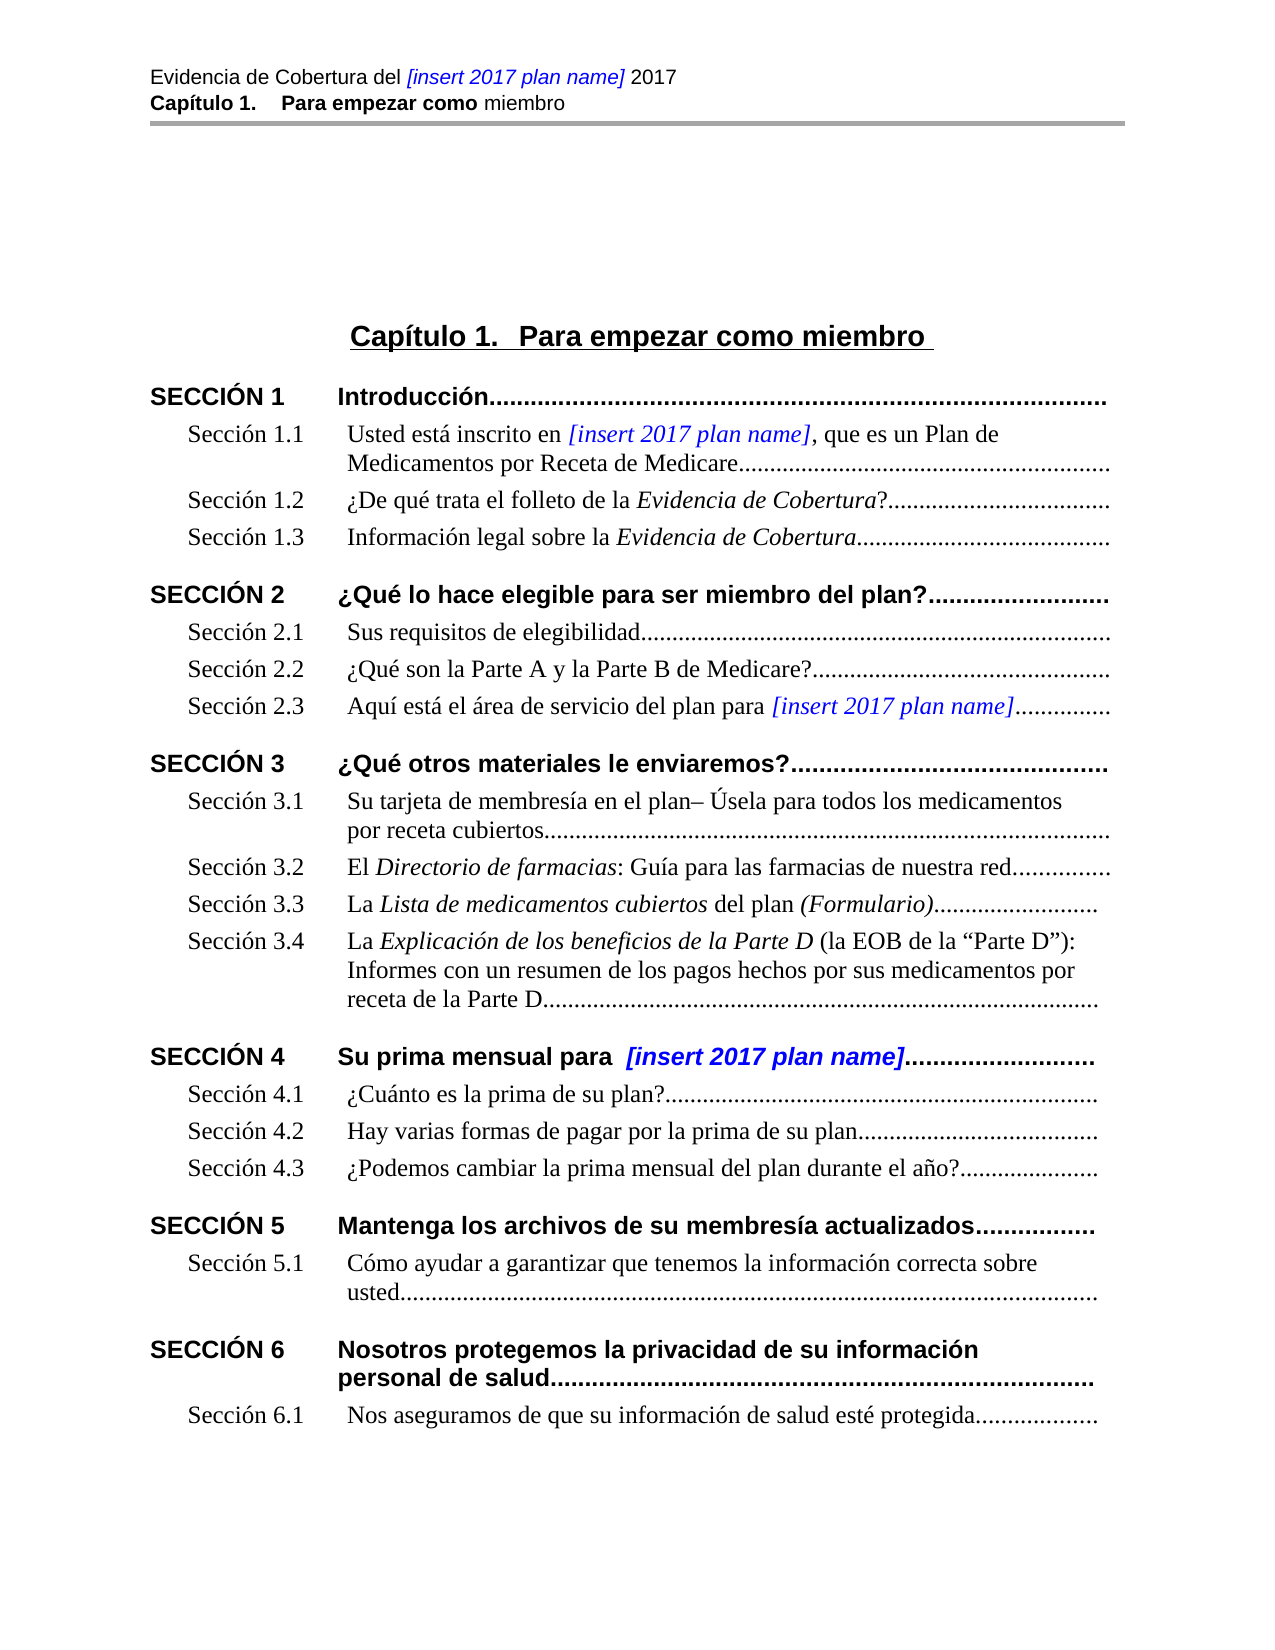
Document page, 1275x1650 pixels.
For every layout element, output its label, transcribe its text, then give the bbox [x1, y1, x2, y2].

text Sección 4.1 ¿Cuánto es la prima de su plan? 11 [187, 1079, 1087, 1108]
text Sección 3.3 La Lista de medicamentos cubiertos del plan (Formulario) 10 [187, 889, 1087, 918]
text Sección 6.1 Nos aseguramos de que su información de salud esté protegida 16 [187, 1401, 1087, 1429]
text Sección 3.2 El Directorio de farmacias: Guía para las farmacias de nuestra red 9 [187, 852, 1087, 881]
text SECCIÓN 3 ¿Qué otros materiales le enviaremos? 8 [150, 749, 1050, 778]
text Sección 4.2 Hay varias formas de pagar por la prima de su plan 13 [187, 1116, 1087, 1145]
text SECCIÓN 4 Su prima mensual para [insert 2017 plan name] 11 [150, 1042, 1050, 1071]
text Sección 3.4 La Explicación de los beneficios de la Parte D (la EOB de la “Parte D”): Informes con un resumen de los pagos hechos por sus medicamentos por receta de la Parte D 10 [187, 926, 1087, 1013]
text Sección 2.3 Aquí está el área de servicio del plan para [insert 2017 plan name] 8 [187, 691, 1087, 720]
text Sección 2.1 Sus requisitos de elegibilidad 7 [187, 617, 1087, 646]
text SECCIÓN 2 ¿Qué lo hace elegible para ser miembro del plan? 7 [150, 580, 1050, 609]
text Sección 5.1 Cómo ayudar a garantizar que tenemos la información correcta sobre usted 15 [187, 1248, 1087, 1306]
text SECCIÓN 1 Introducción 6 [150, 382, 1050, 411]
text Sección 1.1 Usted está inscrito en [insert 2017 plan name], que es un Plan de Medicamentos por Receta de Medicare 6 [187, 419, 1087, 477]
text Sección 2.2 ¿Qué son la Parte A y la Parte B de Medicare? 7 [187, 654, 1087, 683]
text SECCIÓN 5 Mantenga los archivos de su membresía actualizados 15 [150, 1211, 1050, 1240]
text SECCIÓN 6 Nosotros protegemos la privacidad de su información personal de salud 16 [150, 1335, 1050, 1392]
text Sección 1.2 ¿De qué trata el folleto de la Evidencia de Cobertura? 6 [187, 485, 1087, 514]
text Sección 1.3 Información legal sobre la Evidencia de Cobertura 6 [187, 522, 1087, 551]
subtitle Capítulo 1. Para empezar como miembro [150, 319, 1125, 353]
text Sección 4.3 ¿Podemos cambiar la prima mensual del plan durante el año? 15 [187, 1153, 1087, 1182]
text Sección 3.1 Su tarjeta de membresía en el plan– Úsela para todos los medicamentos por receta cubiertos 8 [187, 786, 1087, 844]
